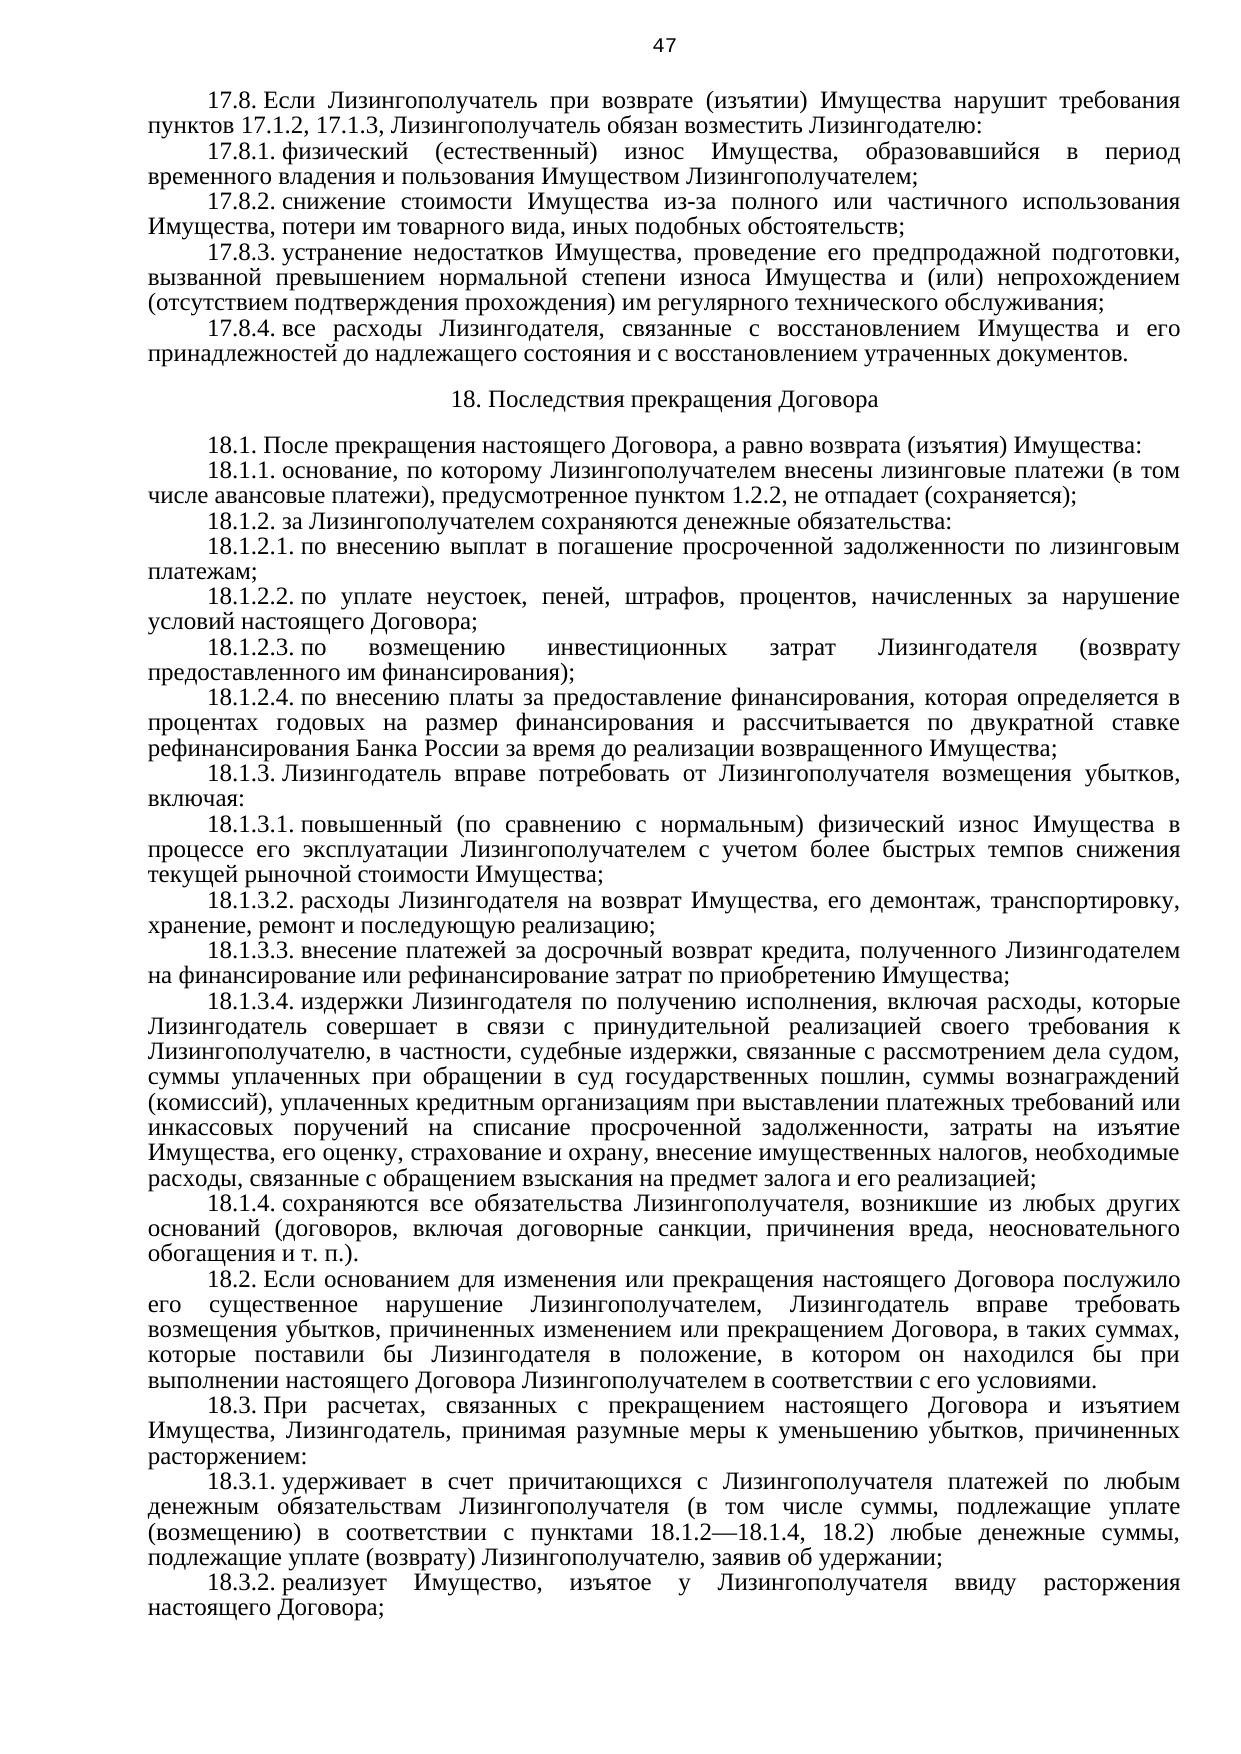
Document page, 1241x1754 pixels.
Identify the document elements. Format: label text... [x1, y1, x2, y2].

text 18.1.3.2. расходы Лизингодателя на возврат Имущества, его демонтаж, транспортировку, хранение, ремонт и последующую реализацию; [148, 888, 1181, 938]
text 18.3.1. удерживает в счет причитающихся с Лизингополучателя платежей по любым денежным обязательствам Лизингополучателя (в том числе суммы, подлежащие уплате (возмещению) в соответствии с пунктами 18.1.2—18.1.4, 18.2) любые денежные суммы, подлежащие уплате (возврату) Лизингополучателю, заявив об удержании; [148, 1469, 1181, 1571]
text 18.3.2. реализует Имущество, изъятое у Лизингополучателя ввиду расторжения настоящего Договора; [148, 1571, 1181, 1621]
text 18.1. После прекращения настоящего Договора, а равно возврата (изъятия) Имущества: [148, 433, 1181, 458]
text 17.8.3. устранение недостатков Имущества, проведение его предпродажной подготовки, вызванной превышением нормальной степени износа Имущества и (или) непрохождением (отсутствием подтверждения прохождения) им регулярного технического обслуживания; [148, 240, 1181, 316]
text 17.8. Если Лизингополучатель при возврате (изъятии) Имущества нарушит требования пунктов 17.1.2, 17.1.3, Лизингополучатель обязан возместить Лизингодателю: [148, 89, 1181, 139]
text 18.1.4. сохраняются все обязательства Лизингополучателя, возникшие из любых других оснований (договоров, включая договорные санкции, причинения вреда, неосновательного обогащения и т. п.). [148, 1191, 1181, 1267]
text 18.2. Если основанием для изменения или прекращения настоящего Договора послужило его существенное нарушение Лизингополучателем, Лизингодатель вправе требовать возмещения убытков, причиненных изменением или прекращением Договора, в таких суммах, которые поставили бы Лизингодателя в положение, в котором он находился бы при выполнении настоящего Договора Лизингополучателем в соответствии с его условиями. [148, 1267, 1181, 1394]
text 18.3. При расчетах, связанных с прекращением настоящего Договора и изъятием Имущества, Лизингодатель, принимая разумные меры к уменьшению убытков, причиненных расторжением: [148, 1394, 1181, 1469]
text 18.1.1. основание, по которому Лизингополучателем внесены лизинговые платежи (в том числе авансовые платежи), предусмотренное пунктом 1.2.2, не отпадает (сохраняется); [148, 458, 1181, 509]
text 17.8.1. физический (естественный) износ Имущества, образовавшийся в период временного владения и пользования Имуществом Лизингополучателем; [148, 139, 1181, 190]
text 17.8.4. все расходы Лизингодателя, связанные с восстановлением Имущества и его принадлежностей до надлежащего состояния и с восстановлением утраченных документов. [148, 316, 1181, 367]
text 18.1.3.4. издержки Лизингодателя по получению исполнения, включая расходы, которые Лизингодатель совершает в связи с принудительной реализацией своего требования к Лизингополучателю, в частности, судебные издержки, связанные с рассмотрением дела судом, суммы уплаченных при обращении в суд государственных пошлин, суммы вознаграждений (комиссий), уплаченных кредитным организациям при выставлении платежных требований или инкассовых поручений на списание просроченной задолженности, затраты на изъятие Имущества, его оценку, страхование и охрану, внесение имущественных налогов, необходимые расходы, связанные с обращением взыскания на предмет залога и его реализацией; [148, 989, 1181, 1191]
text 18.1.2.2. по уплате неустоек, пеней, штрафов, процентов, начисленных за нарушение условий настоящего Договора; [148, 585, 1181, 635]
text 18. Последствия прекращения Договора [148, 387, 1181, 412]
text 18.1.3.1. повышенный (по сравнению с нормальным) физический износ Имущества в процессе его эксплуатации Лизингополучателем с учетом более быстрых темпов снижения текущей рыночной стоимости Имущества; [148, 812, 1181, 888]
text 18.1.3. Лизингодатель вправе потребовать от Лизингополучателя возмещения убытков, включая: [148, 762, 1181, 812]
text 17.8.2. снижение стоимости Имущества из-за полного или частичного использования Имущества, потери им товарного вида, иных подобных обстоятельств; [148, 190, 1181, 240]
text 18.1.2.3. по возмещению инвестиционных затрат Лизингодателя (возврату предоставленного им финансирования); [148, 635, 1181, 686]
text 18.1.2.4. по внесению платы за предоставление финансирования, которая определяется в процентах годовых на размер финансирования и рассчитывается по двукратной ставке рефинансирования Банка России за время до реализации возвращенного Имущества; [148, 686, 1181, 762]
text 18.1.2.1. по внесению выплат в погашение просроченной задолженности по лизинговым платежам; [148, 534, 1181, 585]
text 18.1.3.3. внесение платежей за досрочный возврат кредита, полученного Лизингодателем на финансирование или рефинансирование затрат по приобретению Имущества; [148, 938, 1181, 989]
text 18.1.2. за Лизингополучателем сохраняются денежные обязательства: [148, 509, 1181, 534]
